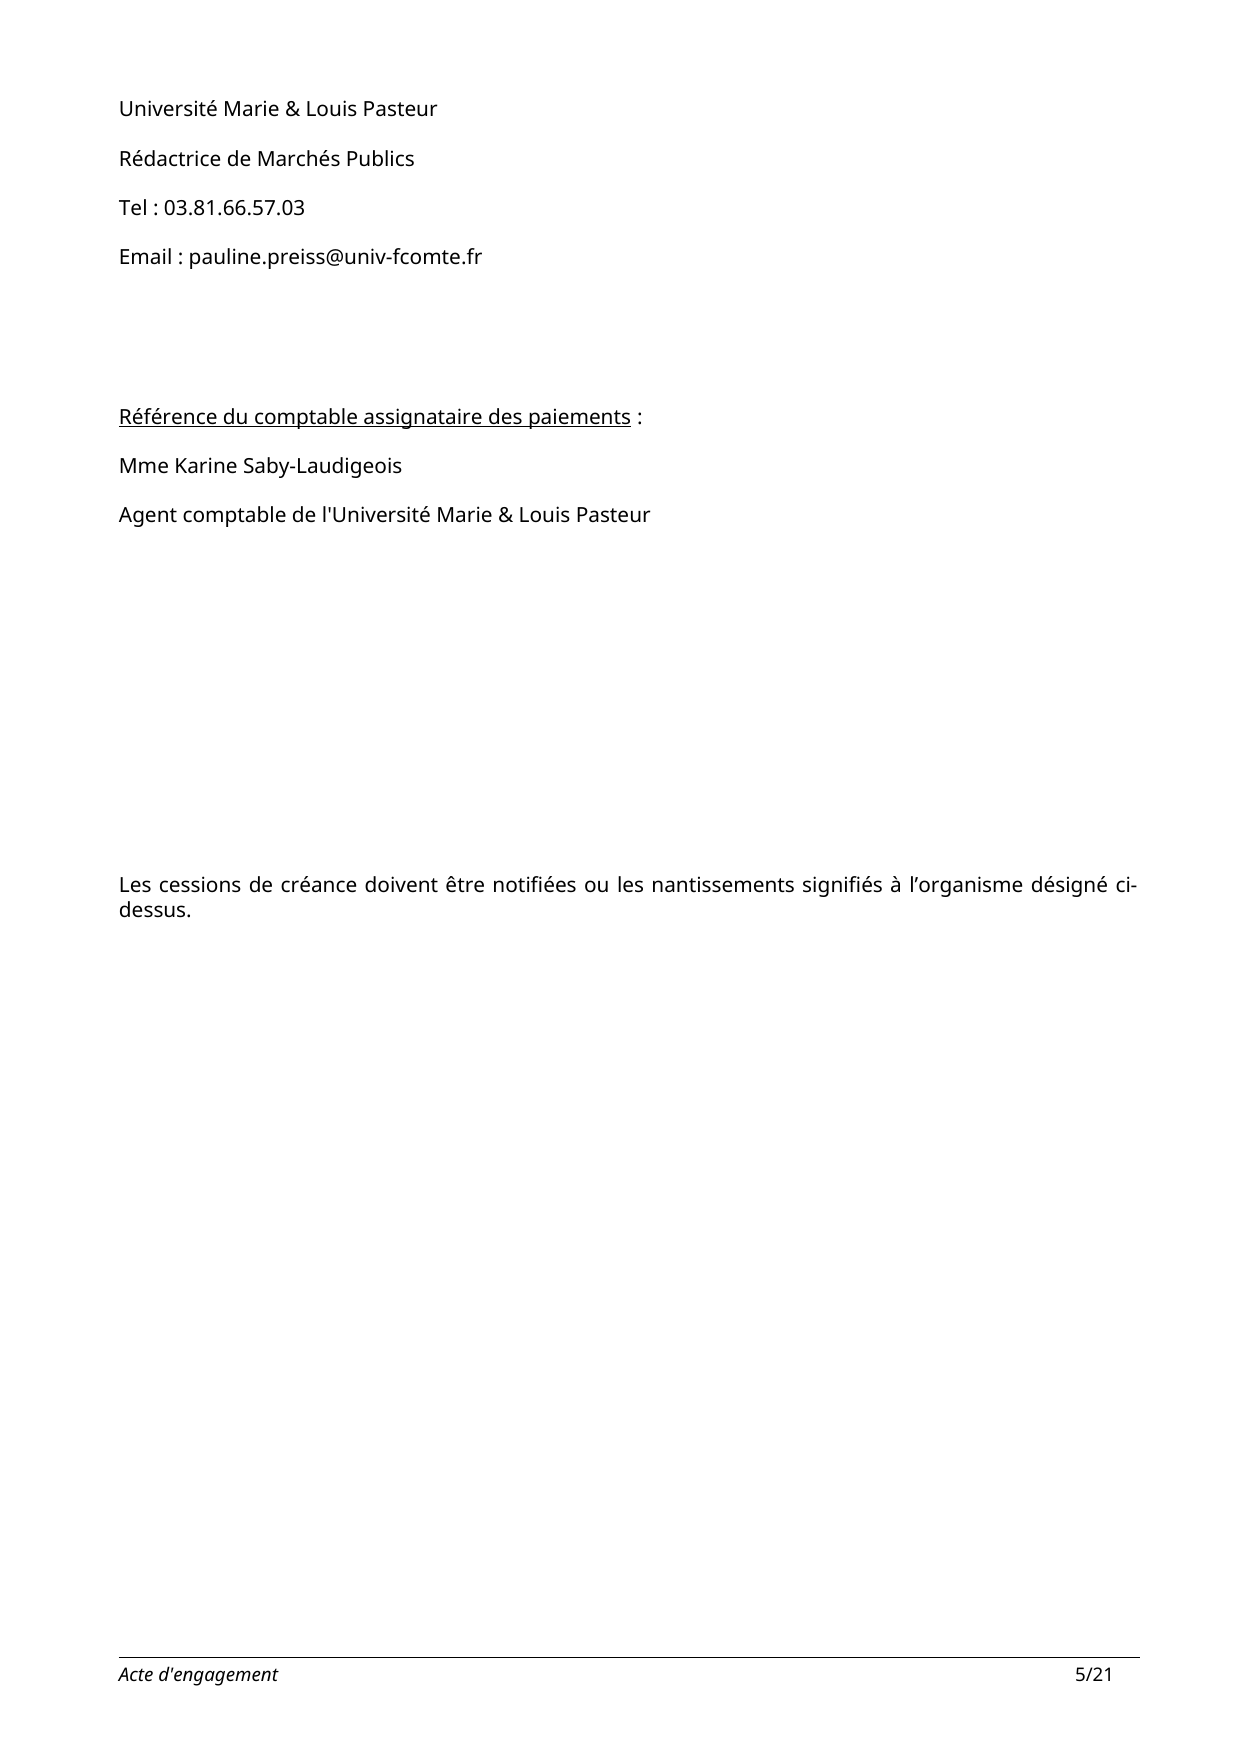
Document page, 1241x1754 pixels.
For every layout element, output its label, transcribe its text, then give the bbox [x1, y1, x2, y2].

text Référence du comptable assignataire des paiements : [119, 402, 1140, 430]
text Agent comptable de l'Université Marie & Louis Pasteur [119, 500, 1140, 529]
text Les cessions de créance doivent être notifiées ou les nantissements signifiés à l’organisme désigné ci-dessus. [119, 872, 1140, 922]
text Rédactrice de Marchés Publics [119, 144, 1140, 172]
text Email : pauline.preiss@univ-fcomte.fr [119, 242, 1140, 271]
text Tel : 03.81.66.57.03 [119, 193, 1140, 221]
text Mme Karine Saby-Laudigeois [119, 451, 1140, 479]
text Université Marie & Louis Pasteur [119, 94, 1140, 123]
